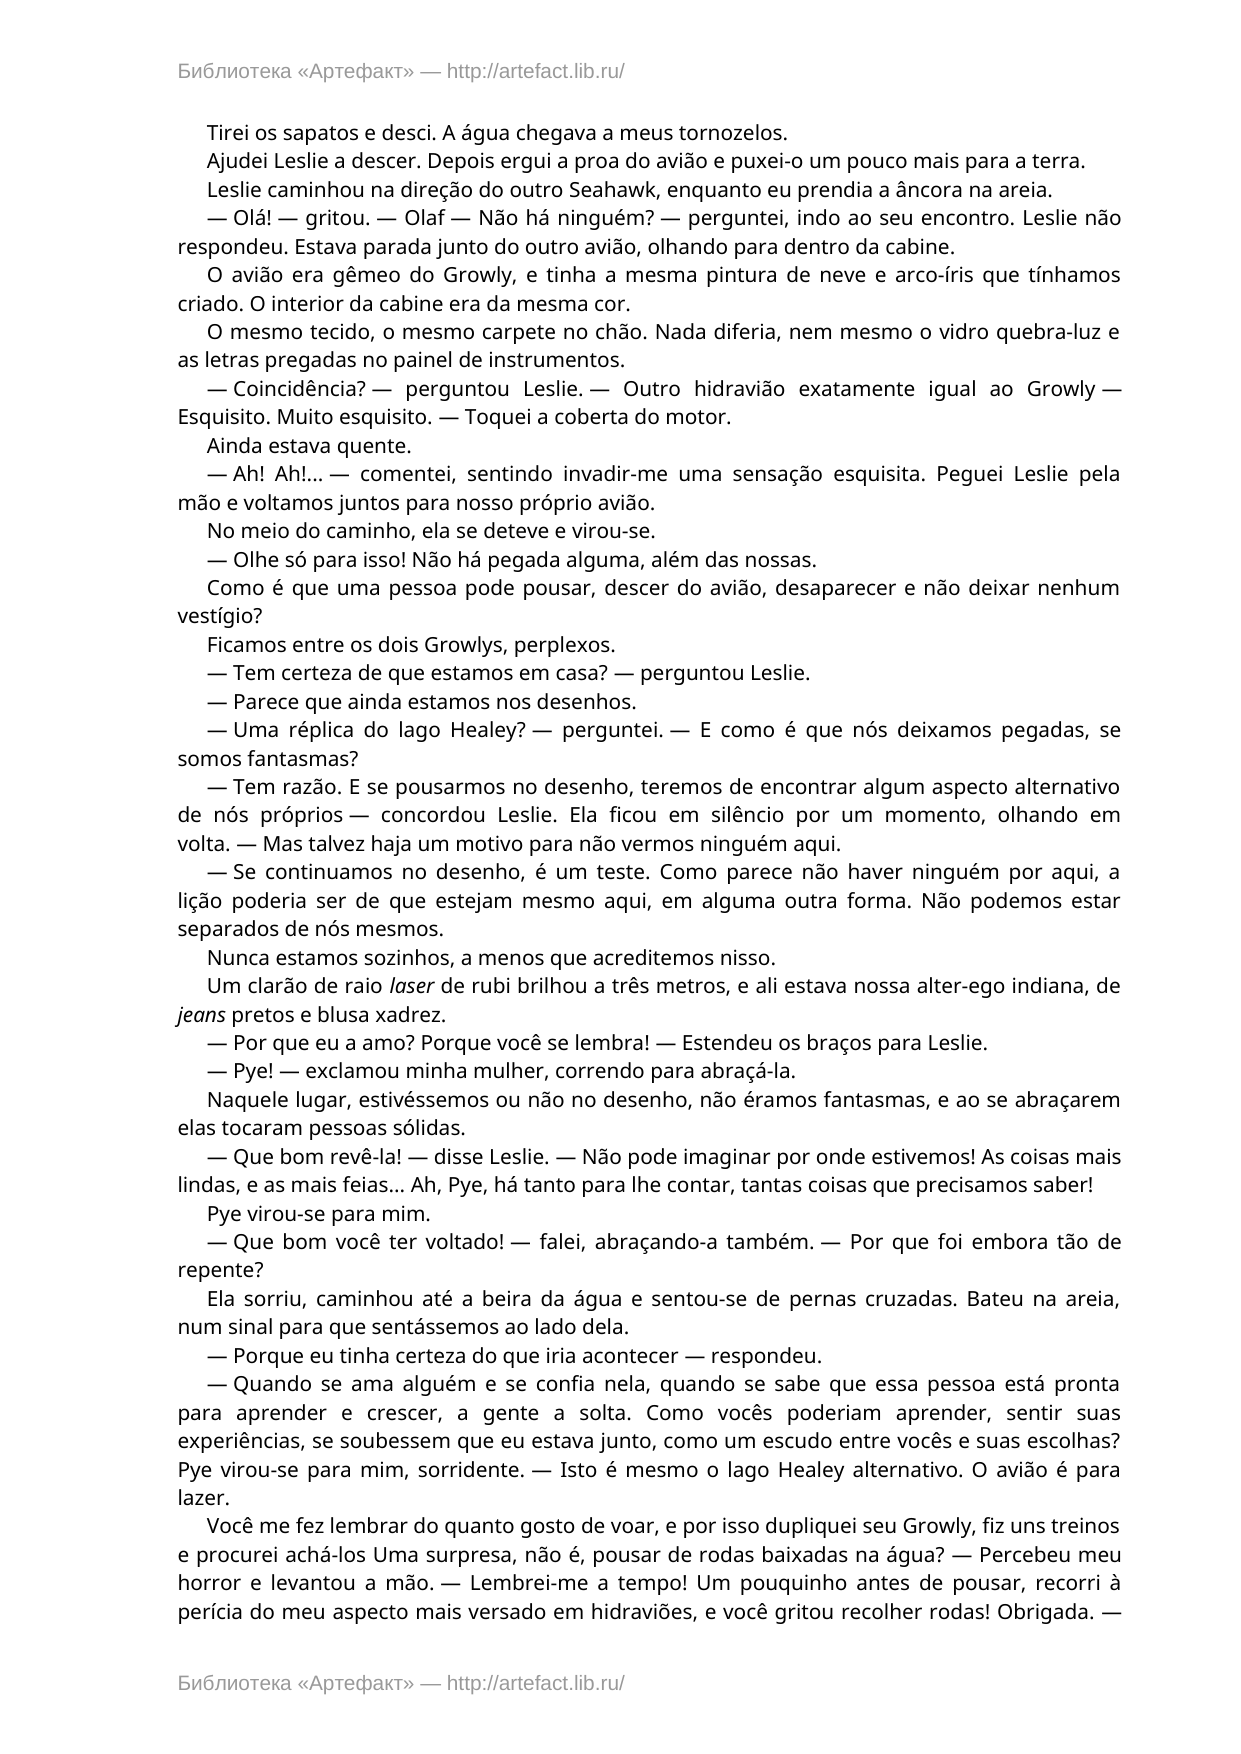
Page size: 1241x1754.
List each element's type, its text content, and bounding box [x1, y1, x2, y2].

text O avião era gêmeo do Growly, e tinha a mesma pintura de neve e arco-íris que tínhamos criado. O interior da cabine era da mesma cor. [177, 260, 1122, 317]
text — Parece que ainda estamos nos desenhos. [177, 687, 1122, 715]
text — Coincidência? — perguntou Leslie. — Outro hidravião exatamente igual ao Growly — Esquisito. Muito esquisito. — Toquei a coberta do motor. [177, 374, 1122, 431]
text Naquele lugar, estivéssemos ou não no desenho, não éramos fantasmas, e ao se abraçarem elas tocaram pessoas sólidas. [177, 1085, 1122, 1142]
text Como é que uma pessoa pode pousar, descer do avião, desaparecer e não deixar nenhum vestígio? [177, 573, 1122, 630]
text — Olá! — gritou. — Olaf — Não há ninguém? — perguntei, indo ao seu encontro. Leslie não respondeu. Estava parada junto do outro avião, olhando para dentro da cabine. [177, 203, 1122, 260]
text Nunca estamos sozinhos, a menos que acreditemos nisso. [177, 943, 1122, 971]
text — Se continuamos no desenho, é um teste. Como parece não haver ninguém por aqui, a lição poderia ser de que estejam mesmo aqui, em alguma outra forma. Não podemos estar separados de nós mesmos. [177, 857, 1122, 943]
text — Uma réplica do lago Healey? — perguntei. — E como é que nós deixamos pegadas, se somos fantasmas? [177, 715, 1122, 772]
text Leslie caminhou na direção do outro Seahawk, enquanto eu prendia a âncora na areia. [177, 175, 1122, 203]
text — Tem razão. E se pousarmos no desenho, teremos de encontrar algum aspecto alternativo de nós próprios — concordou Leslie. Ela ficou em silêncio por um momento, olhando em volta. — Mas talvez haja um motivo para não vermos ninguém aqui. [177, 772, 1122, 857]
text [177, 1512, 1122, 1625]
text — Tem certeza de que estamos em casa? — perguntou Leslie. [177, 658, 1122, 687]
text Tirei os sapatos e desci. A água chegava a meus tornozelos. [177, 118, 1122, 147]
text Ficamos entre os dois Growlys, perplexos. [177, 630, 1122, 658]
text Um clarão de raio laser de rubi brilhou a três metros, e ali estava nossa alter-ego indiana, de jeans pretos e blusa xadrez. [177, 971, 1122, 1028]
text — Porque eu tinha certeza do que iria acontecer — respondeu. [177, 1341, 1122, 1369]
text No meio do caminho, ela se deteve e virou-se. [177, 516, 1122, 545]
text Pye virou-se para mim. [177, 1199, 1122, 1227]
text — Olhe só para isso! Não há pegada alguma, além das nossas. [177, 545, 1122, 573]
text — Quando se ama alguém e se confia nela, quando se sabe que essa pessoa está pronta para aprender e crescer, a gente a solta. Como vocês poderiam aprender, sentir suas experiências, se soubessem que eu estava junto, como um escudo entre vocês e suas escolhas? Pye virou-se para mim, sorridente. — Isto é mesmo o lago Healey alternativo. O avião é para lazer. [177, 1369, 1122, 1512]
text — Ah! Ah!... — comentei, sentindo invadir-me uma sensação esquisita. Peguei Leslie pela mão e voltamos juntos para nosso próprio avião. [177, 459, 1122, 516]
text Ajudei Leslie a descer. Depois ergui a proa do avião e puxei-o um pouco mais para a terra. [177, 147, 1122, 175]
text — Por que eu a amo? Porque você se lembra! — Estendeu os braços para Leslie. [177, 1028, 1122, 1057]
text O mesmo tecido, o mesmo carpete no chão. Nada diferia, nem mesmo o vidro quebra-luz e as letras pregadas no painel de instrumentos. [177, 317, 1122, 374]
text Ela sorriu, caminhou até a beira da água e sentou-se de pernas cruzadas. Bateu na areia, num sinal para que sentássemos ao lado dela. [177, 1284, 1122, 1341]
text — Que bom você ter voltado! — falei, abraçando-a também. — Por que foi embora tão de repente? [177, 1227, 1122, 1284]
text Ainda estava quente. [177, 431, 1122, 459]
text — Que bom revê-la! — disse Leslie. — Não pode imaginar por onde estivemos! As coisas mais lindas, e as mais feias... Ah, Pye, há tanto para lhe contar, tantas coisas que precisamos saber! [177, 1142, 1122, 1199]
text — Pye! — exclamou minha mulher, correndo para abraçá-la. [177, 1057, 1122, 1085]
